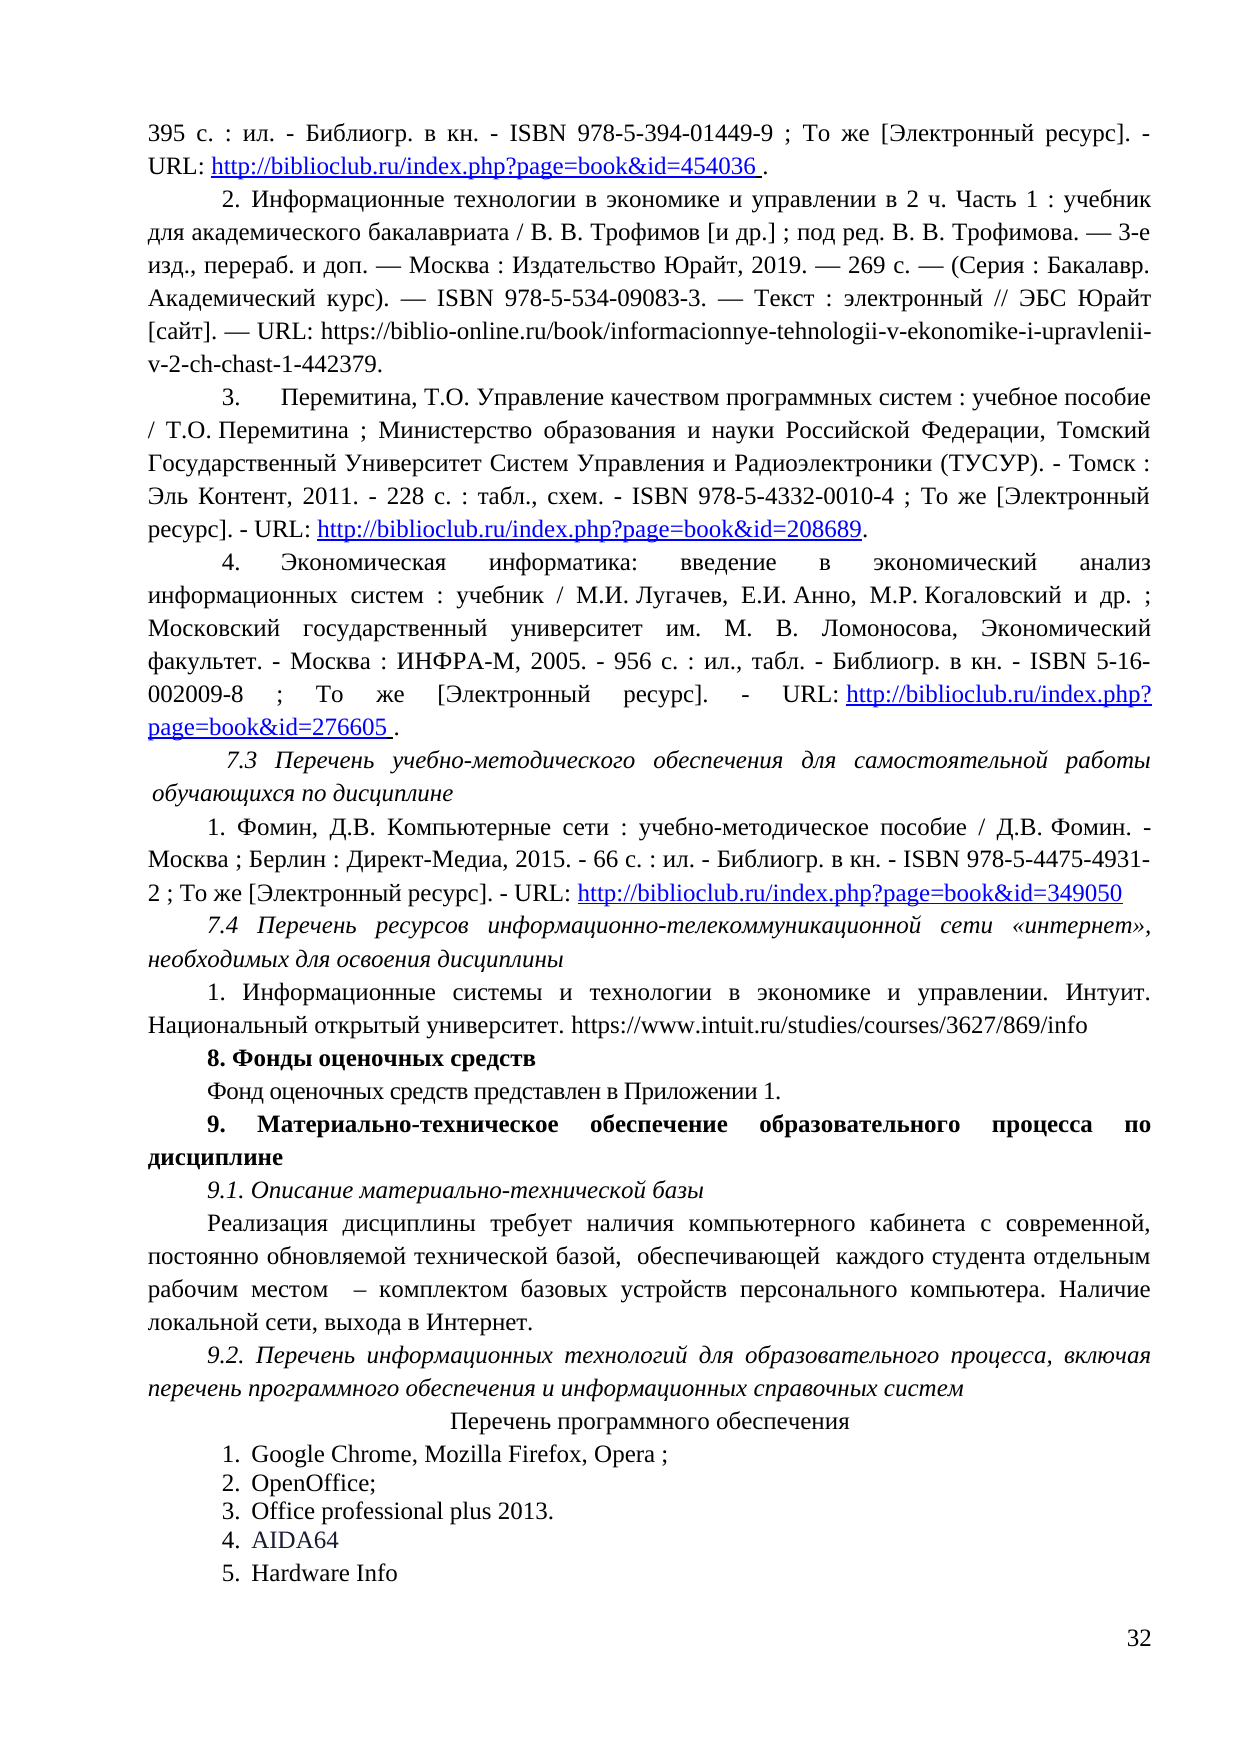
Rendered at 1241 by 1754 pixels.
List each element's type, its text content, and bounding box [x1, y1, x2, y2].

list Hardware Info [148, 1558, 1152, 1587]
text 9.1. Описание материально-технической базы [148, 1175, 1152, 1203]
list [148, 118, 1152, 180]
list Информационные технологии в экономике и управлении в 2 ч. Часть 1 : учебник для академического бакалавриата / В. В. Трофимов [и др.] ; под ред. В. В. Трофимова. — 3-е изд., перераб. и доп. — Москва : Издательство Юрайт, 2019. — 269 с. — (Серия : Бакалавр. Академический курс). — ISBN 978-5-534-09083-3. — Текст : электронный // ЭБС Юрайт [сайт]. — URL: https://biblio-online.ru/book/informacionnye-tehnologii-v-ekonomike-i-upravlenii-v-2-ch-chast-1-442379. [148, 184, 1152, 378]
text Перечень программного обеспечения [148, 1406, 1152, 1435]
list Office professional plus 2013. [148, 1496, 1152, 1525]
text 9.2. Перечень информационных технологий для образовательного процесса, включая перечень программного обеспечения и информационных справочных систем [148, 1340, 1152, 1402]
text 9. Материально-техническое обеспечение образовательного процесса по дисциплине [148, 1109, 1152, 1171]
list AIDA64 [148, 1525, 1152, 1554]
text Фонд оценочных средств представлен в Приложении 1. [148, 1076, 1152, 1104]
text 7.3 Перечень учебно-методического обеспечения для самостоятельной работы обучающихся по дисциплине [152, 746, 1152, 807]
text 1. Фомин, Д.В. Компьютерные сети : учебно-методическое пособие / Д.В. Фомин. - Москва ; Берлин : Директ-Медиа, 2015. - 66 с. : ил. - Библиогр. в кн. - ISBN 978-5-4475-4931-2 ; То же [Электронный ресурс]. - URL: http://biblioclub.ru/index.php?page=book&id=349050 [148, 812, 1152, 906]
text 8. Фонды оценочных средств [148, 1043, 1152, 1071]
list OpenOffice; [148, 1468, 1152, 1496]
list Перемитина, Т.О. Управление качеством программных систем : учебное пособие / Т.О. Перемитина ; Министерство образования и науки Российской Федерации, Томский Государственный Университет Систем Управления и Радиоэлектроники (ТУСУР). - Томск : Эль Контент, 2011. - 228 с. : табл., схем. - ISBN 978-5-4332-0010-4 ; То же [Электронный ресурс]. - URL: http://biblioclub.ru/index.php?page=book&id=208689. [148, 382, 1152, 543]
list Экономическая информатика: введение в экономический анализ информационных систем : учебник / М.И. Лугачев, Е.И. Анно, М.Р. Когаловский и др. ; Московский государственный университет им. М. В. Ломоносова, Экономический факультет. - Москва : ИНФРА-М, 2005. - 956 с. : ил., табл. - Библиогр. в кн. - ISBN 5-16-002009-8 ; То же [Электронный ресурс]. - URL: http://biblioclub.ru/index.php?page=book&id=276605 . [148, 547, 1152, 741]
list Google Chrome, Mozilla Firefox, Opera ; [148, 1439, 1152, 1468]
text Реализация дисциплины требует наличия компьютерного кабинета с современной, постоянно обновляемой технической базой, обеспечивающей каждого студента отдельным рабочим местом – комплектом базовых устройств персонального компьютера. Наличие локальной сети, выхода в Интернет. [148, 1208, 1152, 1336]
subtitle 1. Информационные системы и технологии в экономике и управлении. Интуит. Национальный открытый университет. https://www.intuit.ru/studies/courses/3627/869/info [148, 977, 1152, 1038]
text 7.4 Перечень ресурсов информационно-телекоммуникационной сети «интернет», необходимых для освоения дисциплины [148, 911, 1152, 972]
